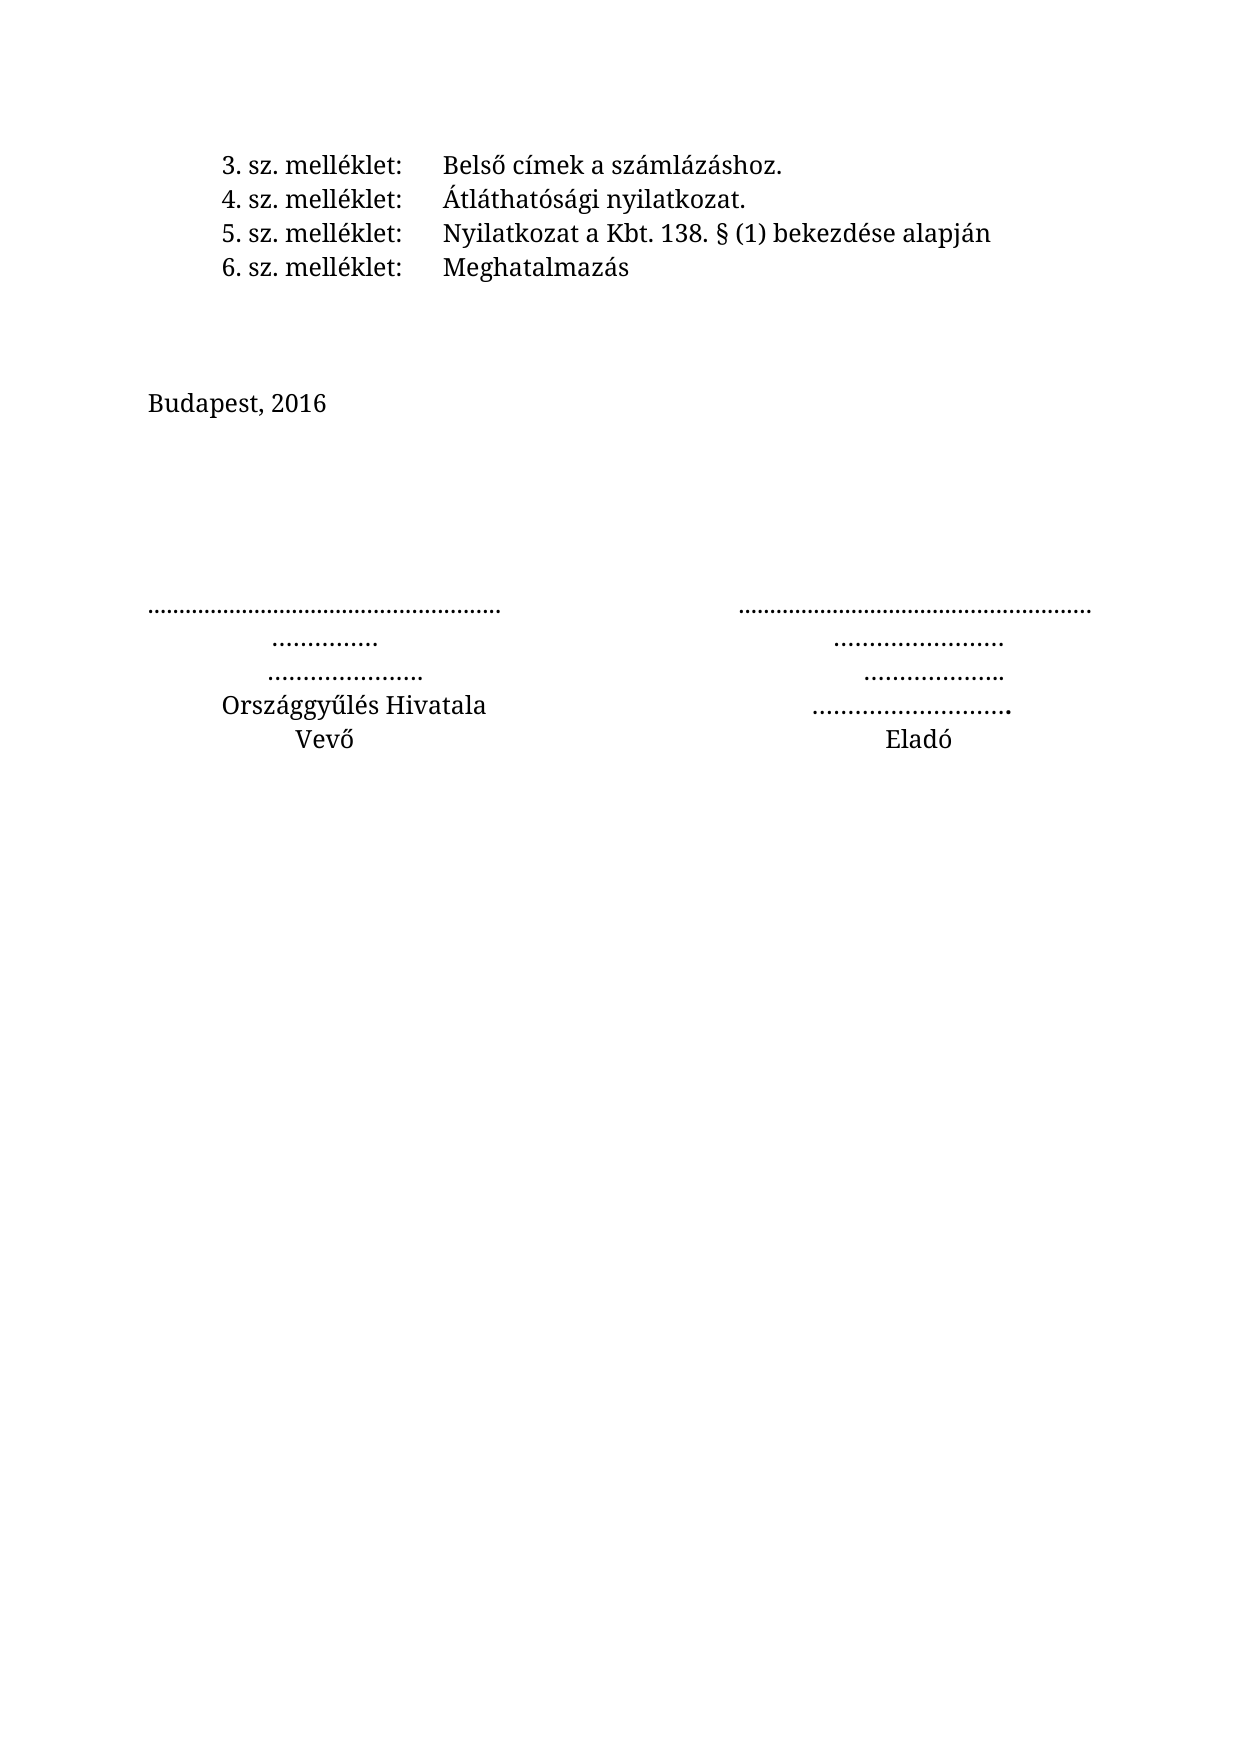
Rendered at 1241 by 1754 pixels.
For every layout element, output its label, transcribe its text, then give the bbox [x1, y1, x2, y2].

text Országgyűlés Hivatala ………………………. [221, 687, 1093, 721]
text 5. sz. melléklet: Nyilatkozat a Kbt. 138. § (1) bekezdése alapján [221, 216, 1093, 250]
text 6. sz. melléklet: Meghatalmazás [221, 250, 1093, 284]
text Vevő Eladó [221, 721, 1093, 755]
text 3. sz. melléklet: Belső címek a számlázáshoz. [221, 148, 1093, 182]
text Budapest, 2016 [148, 386, 1093, 420]
text …………………. ……………….. [221, 653, 1093, 687]
text …………… …………………… [148, 619, 1093, 653]
text 4. sz. melléklet: Átláthatósági nyilatkozat. [221, 182, 1093, 216]
